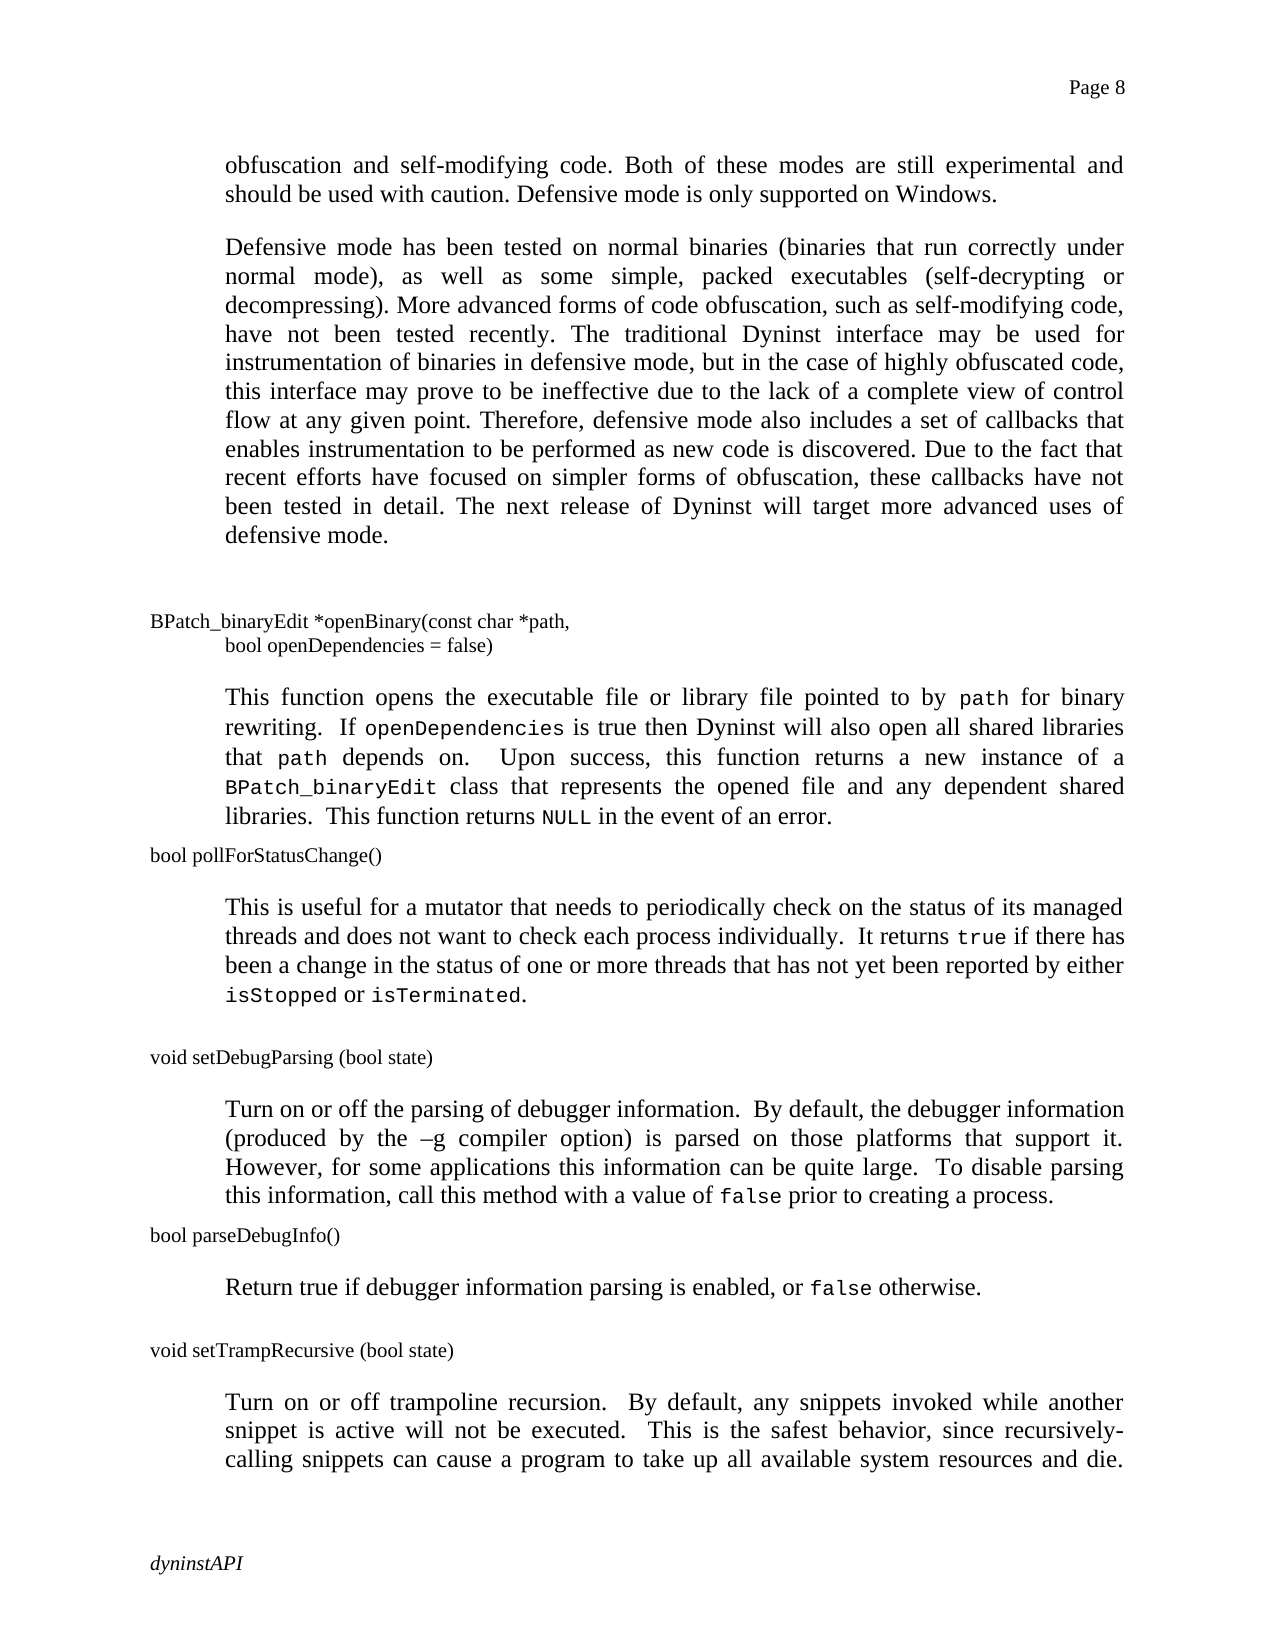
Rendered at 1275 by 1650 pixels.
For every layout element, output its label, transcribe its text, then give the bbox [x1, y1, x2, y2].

text bool pollForStatusChange() [150, 843, 1125, 867]
list Return true if debugger information parsing is enabled, or false otherwise. [225, 1272, 1125, 1301]
text BPatch_binaryEdit *openBinary(const char *path, bool openDependencies = false) [150, 609, 1125, 657]
list This function opens the executable file or library file pointed to by path for binary rewriting. If openDependencies is true then Dyninst will also open all shared libraries that path depends on. Upon success, this function returns a new instance of a BPatch_binaryEdit class that represents the opened file and any dependent shared libraries. This function returns NULL in the event of an error. [225, 682, 1125, 830]
text void setTrampRecursive (bool state) [150, 1338, 1125, 1362]
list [225, 1387, 1125, 1473]
list Turn on or off the parsing of debugger information. By default, the debugger information (produced by the –g compiler option) is parsed on those platforms that support it. However, for some applications this information can be quite large. To disable parsing this information, call this method with a value of false prior to creating a process. [225, 1094, 1125, 1210]
list Defensive mode has been tested on normal binaries (binaries that run correctly under normal mode), as well as some simple, packed executables (self-decrypting or decompressing). More advanced forms of code obfuscation, such as self-modifying code, have not been tested recently. The traditional Dyninst interface may be used for instrumentation of binaries in defensive mode, but in the case of highly obfuscated code, this interface may prove to be ineffective due to the lack of a complete view of control flow at any given point. Therefore, defensive mode also includes a set of callbacks that enables instrumentation to be performed as new code is discovered. Due to the fact that recent efforts have focused on simpler forms of obfuscation, these callbacks have not been tested in detail. The next release of Dyninst will target more advanced uses of defensive mode. [225, 232, 1125, 549]
text bool parseDebugInfo() [150, 1223, 1125, 1247]
list This is useful for a mutator that needs to periodically check on the status of its managed threads and does not want to check each process individually. It returns true if there has been a change in the status of one or more threads that has not yet been reported by either isStopped or isTerminated. [225, 892, 1125, 1009]
text void setDebugParsing (bool state) [150, 1045, 1125, 1069]
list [225, 150, 1125, 207]
